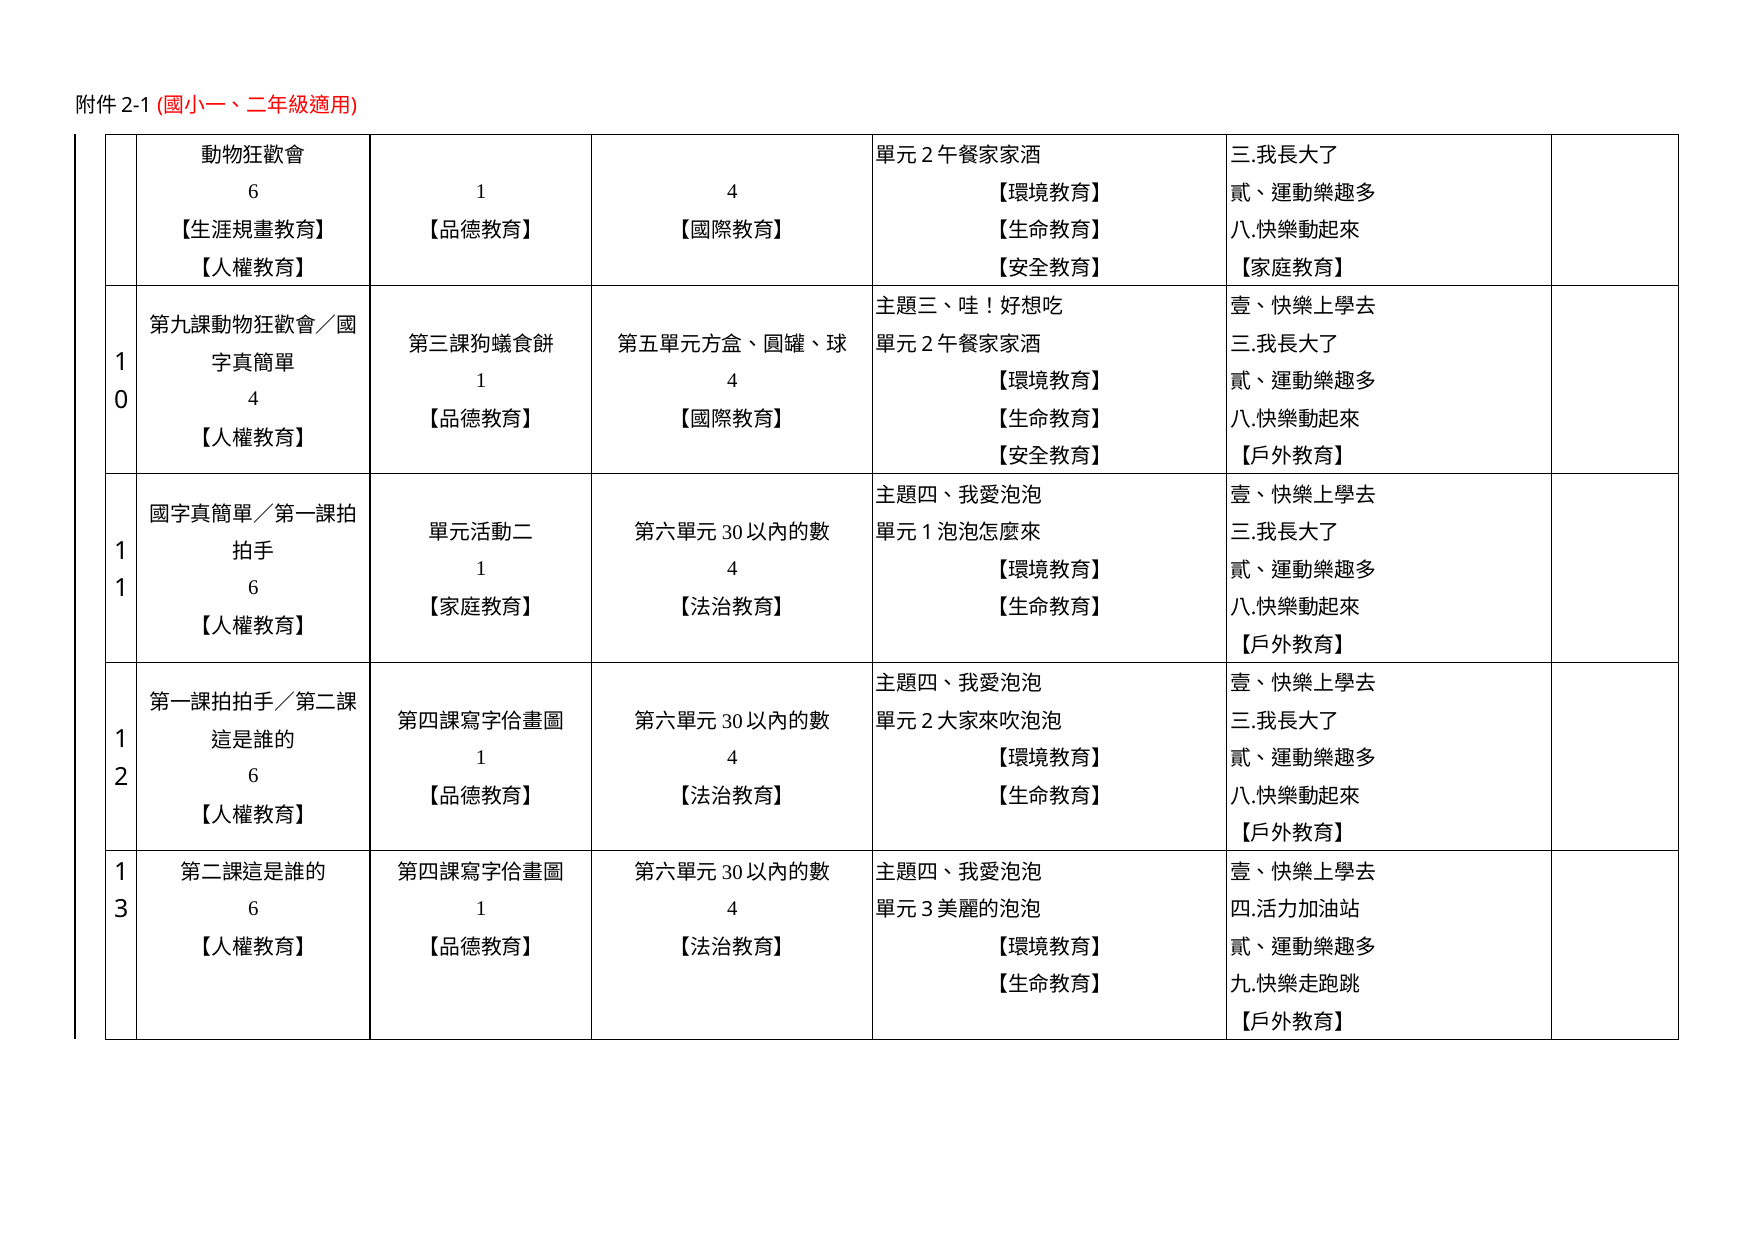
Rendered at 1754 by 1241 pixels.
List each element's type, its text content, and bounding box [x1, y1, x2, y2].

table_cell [137, 135, 369, 285]
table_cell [1227, 851, 1551, 1039]
table_cell 第九課動物狂歡會／國字真簡單 4 【人權教育】 [137, 286, 369, 473]
table_cell 11 [106, 474, 136, 662]
table_cell 主題四、我愛泡泡 單元1泡泡怎麼來 【環境教育】 【生命教育】 [873, 474, 1226, 662]
table_cell 壹、快樂上學去 三.我長大了 貳、運動樂趣多 八.快樂動起來 【戶外教育】 [1227, 474, 1551, 662]
table_cell 第一課拍拍手／第二課這是誰的 6 【人權教育】 [137, 663, 369, 850]
table_cell 主題三、哇！好想吃 單元2午餐家家酒 【環境教育】 【生命教育】 【安全教育】 [873, 286, 1226, 473]
table_cell 主題四、我愛泡泡 單元2大家來吹泡泡 【環境教育】 【生命教育】 [873, 663, 1226, 850]
table_cell 第三課狗蟻食餅 1 【品德教育】 [371, 286, 591, 473]
table_cell 第六單元30以內的數 4 【法治教育】 [592, 474, 872, 662]
table_cell 壹、快樂上學去 三.我長大了 貳、運動樂趣多 八.快樂動起來 【戶外教育】 [1227, 663, 1551, 850]
table_cell 壹、快樂上學去 三.我長大了 貳、運動樂趣多 八.快樂動起來 【戶外教育】 [1227, 286, 1551, 473]
table_cell 單元活動二 1 【家庭教育】 [371, 474, 591, 662]
table_cell 9 [106, 135, 136, 285]
table_cell 第五單元方盒、圓罐、球 4 【國際教育】 [592, 286, 872, 473]
table_cell [1552, 286, 1678, 473]
table_cell 第四課寫字佮畫圖 1 【品德教育】 [371, 663, 591, 850]
table_cell [1552, 135, 1678, 285]
table_cell 10 [106, 286, 136, 473]
table_cell 主題四、我愛泡泡 單元3美麗的泡泡 【環境教育】 【生命教育】 [873, 851, 1226, 1039]
table_cell 第三課狗蟻食餅 1 【品德教育】 [371, 135, 591, 285]
table_cell [1552, 474, 1678, 662]
table_cell 12 [106, 663, 136, 850]
table_cell 第六單元30以內的數 4 【法治教育】 [592, 851, 872, 1039]
table_cell 13 [106, 851, 136, 1039]
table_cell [1227, 135, 1551, 285]
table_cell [873, 135, 1226, 285]
table_cell 第六單元30以內的數 4 【法治教育】 [592, 663, 872, 850]
table_cell [1552, 663, 1678, 850]
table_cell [592, 135, 872, 285]
table_cell [1552, 851, 1678, 1039]
table_cell 第二課這是誰的 6 【人權教育】 [137, 851, 369, 1039]
table_cell 國字真簡單／第一課拍拍手 6 【人權教育】 [137, 474, 369, 662]
table_cell 第四課寫字佮畫圖 1 【品德教育】 [371, 851, 591, 1039]
